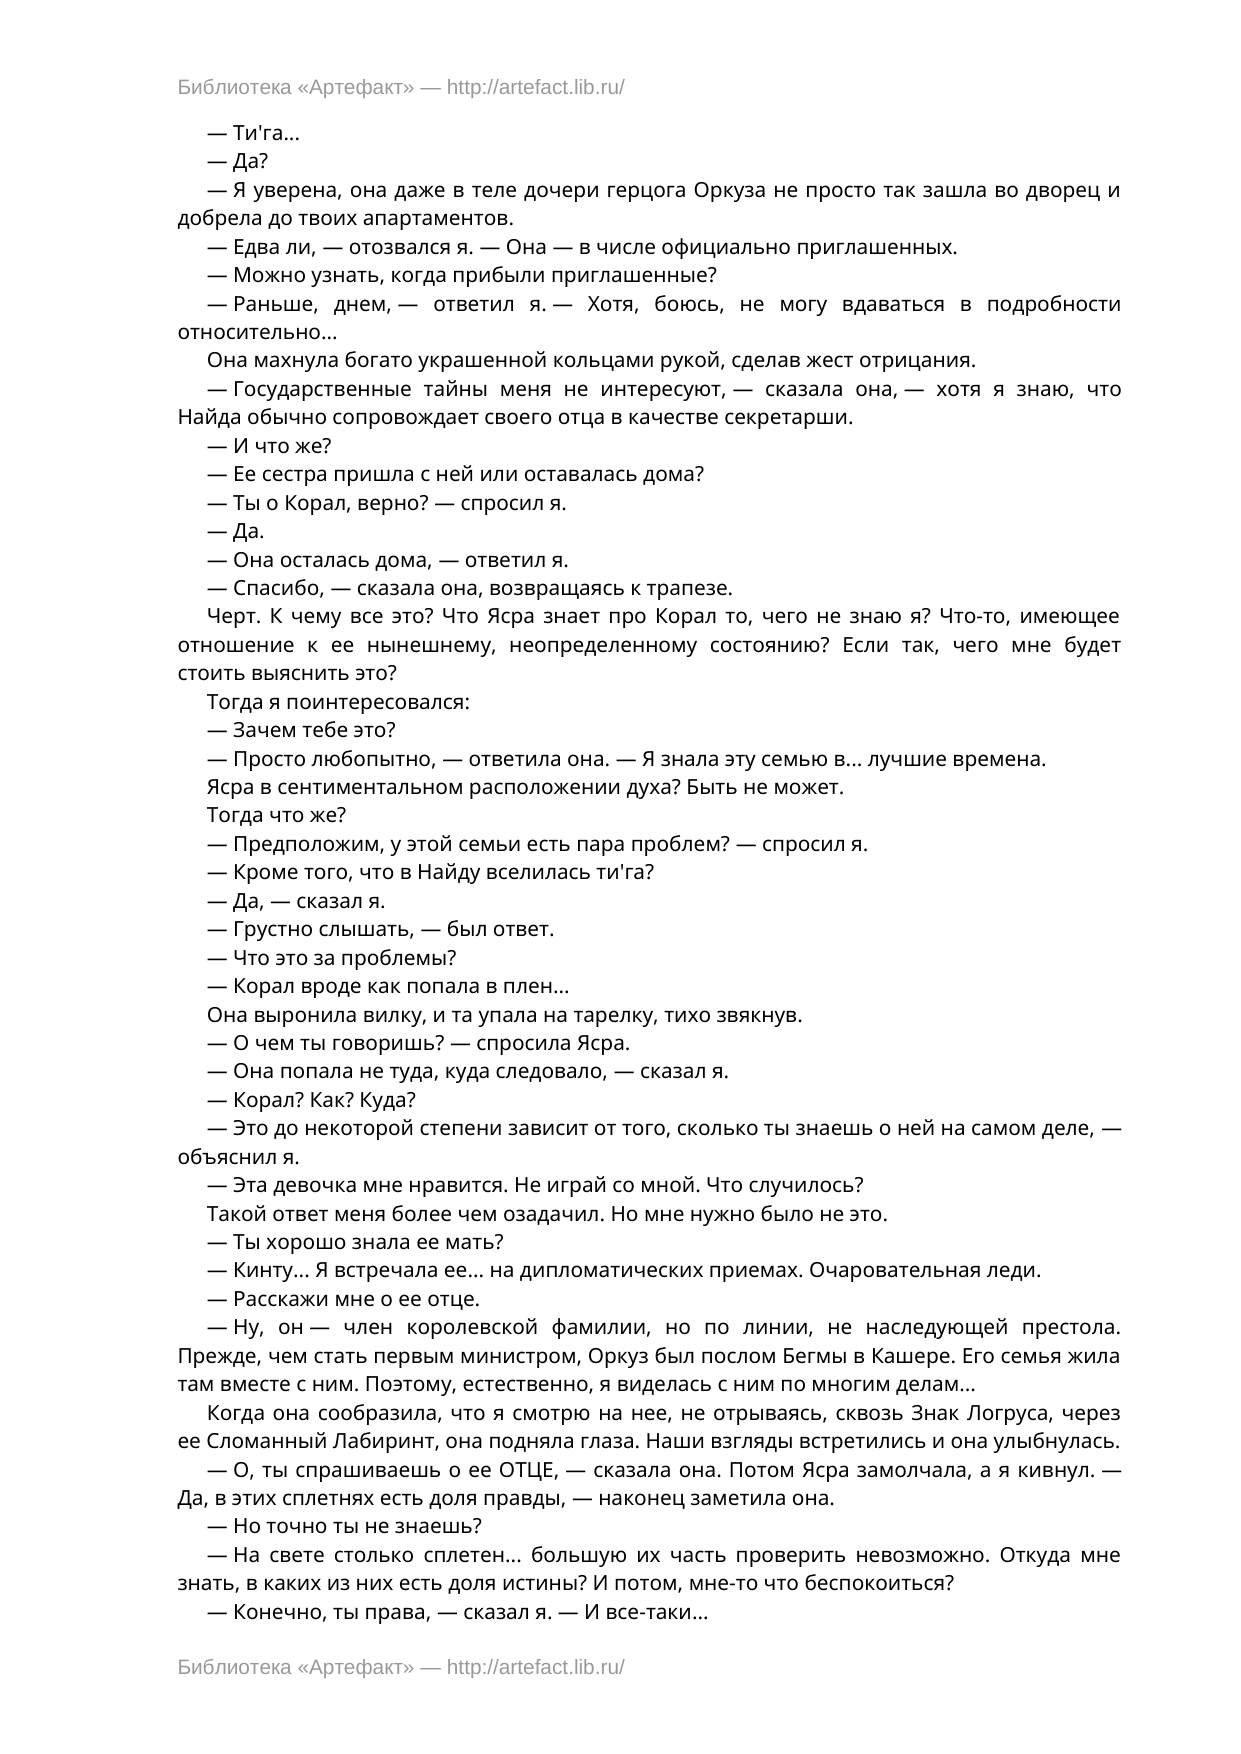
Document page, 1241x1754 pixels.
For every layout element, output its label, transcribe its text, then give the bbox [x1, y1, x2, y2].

text — Расскажи мне о ее отце. [177, 1284, 1122, 1312]
text Тогда что же? [177, 801, 1122, 829]
text — Просто любопытно, — ответила она. — Я знала эту семью в... лучшие времена. [177, 744, 1122, 772]
text — Спасибо, — сказала она, возвращаясь к трапезе. [177, 573, 1122, 602]
text — Эта девочка мне нравится. Не играй со мной. Что случилось? [177, 1170, 1122, 1199]
text — О, ты спрашиваешь о ее ОТЦЕ, — сказала она. Потом Ясра замолчала, а я кивнул. — Да, в этих сплетнях есть доля правды, — наконец заметила она. [177, 1455, 1122, 1512]
text — Ты хорошо знала ее мать? [177, 1227, 1122, 1256]
text — Раньше, днем, — ответил я. — Хотя, боюсь, не могу вдаваться в подробности относительно... [177, 289, 1122, 346]
text — Предположим, у этой семьи есть пара проблем? — спросил я. [177, 829, 1122, 857]
text — Да? [177, 147, 1122, 175]
text — Я уверена, она даже в теле дочери герцога Оркуза не просто так зашла во дворец и добрела до твоих апартаментов. [177, 175, 1122, 232]
text — Корал вроде как попала в плен... [177, 971, 1122, 1000]
text Черт. К чему все это? Что Ясра знает про Корал то, чего не знаю я? Что-то, имеющее отношение к ее нынешнему, неопределенному состоянию? Если так, чего мне будет стоить выяснить это? [177, 602, 1122, 687]
text — Можно узнать, когда прибыли приглашенные? [177, 260, 1122, 289]
text — Кроме того, что в Найду вселилась ти'га? [177, 857, 1122, 886]
text Когда она сообразила, что я смотрю на нее, не отрываясь, сквозь Знак Логруса, через ее Сломанный Лабиринт, она подняла глаза. Наши взгляды встретились и она улыбнулась. [177, 1398, 1122, 1455]
text — Грустно слышать, — был ответ. [177, 914, 1122, 943]
text — На свете столько сплетен... большую их часть проверить невозможно. Откуда мне знать, в каких из них есть доля истины? И потом, мне-то что беспокоиться? [177, 1540, 1122, 1597]
text — И что же? [177, 431, 1122, 459]
text — Конечно, ты права, — сказал я. — И все-таки... [177, 1597, 1122, 1625]
text — Ты о Корал, верно? — спросил я. [177, 488, 1122, 516]
text — Да. [177, 516, 1122, 545]
text Она махнула богато украшенной кольцами рукой, сделав жест отрицания. [177, 346, 1122, 374]
text — Это до некоторой степени зависит от того, сколько ты знаешь о ней на самом деле, — объяснил я. [177, 1113, 1122, 1170]
text — Но точно ты не знаешь? [177, 1512, 1122, 1540]
text — О чем ты говоришь? — спросила Ясра. [177, 1028, 1122, 1057]
text Тогда я поинтересовался: [177, 687, 1122, 715]
text — Да, — сказал я. [177, 886, 1122, 914]
text — Едва ли, — отозвался я. — Она — в числе официально приглашенных. [177, 232, 1122, 260]
text — Она попала не туда, куда следовало, — сказал я. [177, 1057, 1122, 1085]
text — Ну, он — член королевской фамилии, но по линии, не наследующей престола. Прежде, чем стать первым министром, Оркуз был послом Бегмы в Кашере. Его семья жила там вместе с ним. Поэтому, естественно, я виделась с ним по многим делам... [177, 1312, 1122, 1398]
text Она выронила вилку, и та упала на тарелку, тихо звякнув. [177, 1000, 1122, 1028]
text — Ти'га... [177, 118, 1122, 147]
text — Ее сестра пришла с ней или оставалась дома? [177, 459, 1122, 488]
text Ясра в сентиментальном расположении духа? Быть не может. [177, 772, 1122, 801]
text Такой ответ меня более чем озадачил. Но мне нужно было не это. [177, 1199, 1122, 1227]
text — Корал? Как? Куда? [177, 1085, 1122, 1113]
text — Государственные тайны меня не интересуют, — сказала она, — хотя я знаю, что Найда обычно сопровождает своего отца в качестве секретарши. [177, 374, 1122, 431]
text — Зачем тебе это? [177, 715, 1122, 744]
text — Кинту... Я встречала ее... на дипломатических приемах. Очаровательная леди. [177, 1256, 1122, 1284]
text — Что это за проблемы? [177, 943, 1122, 971]
text — Она осталась дома, — ответил я. [177, 545, 1122, 573]
